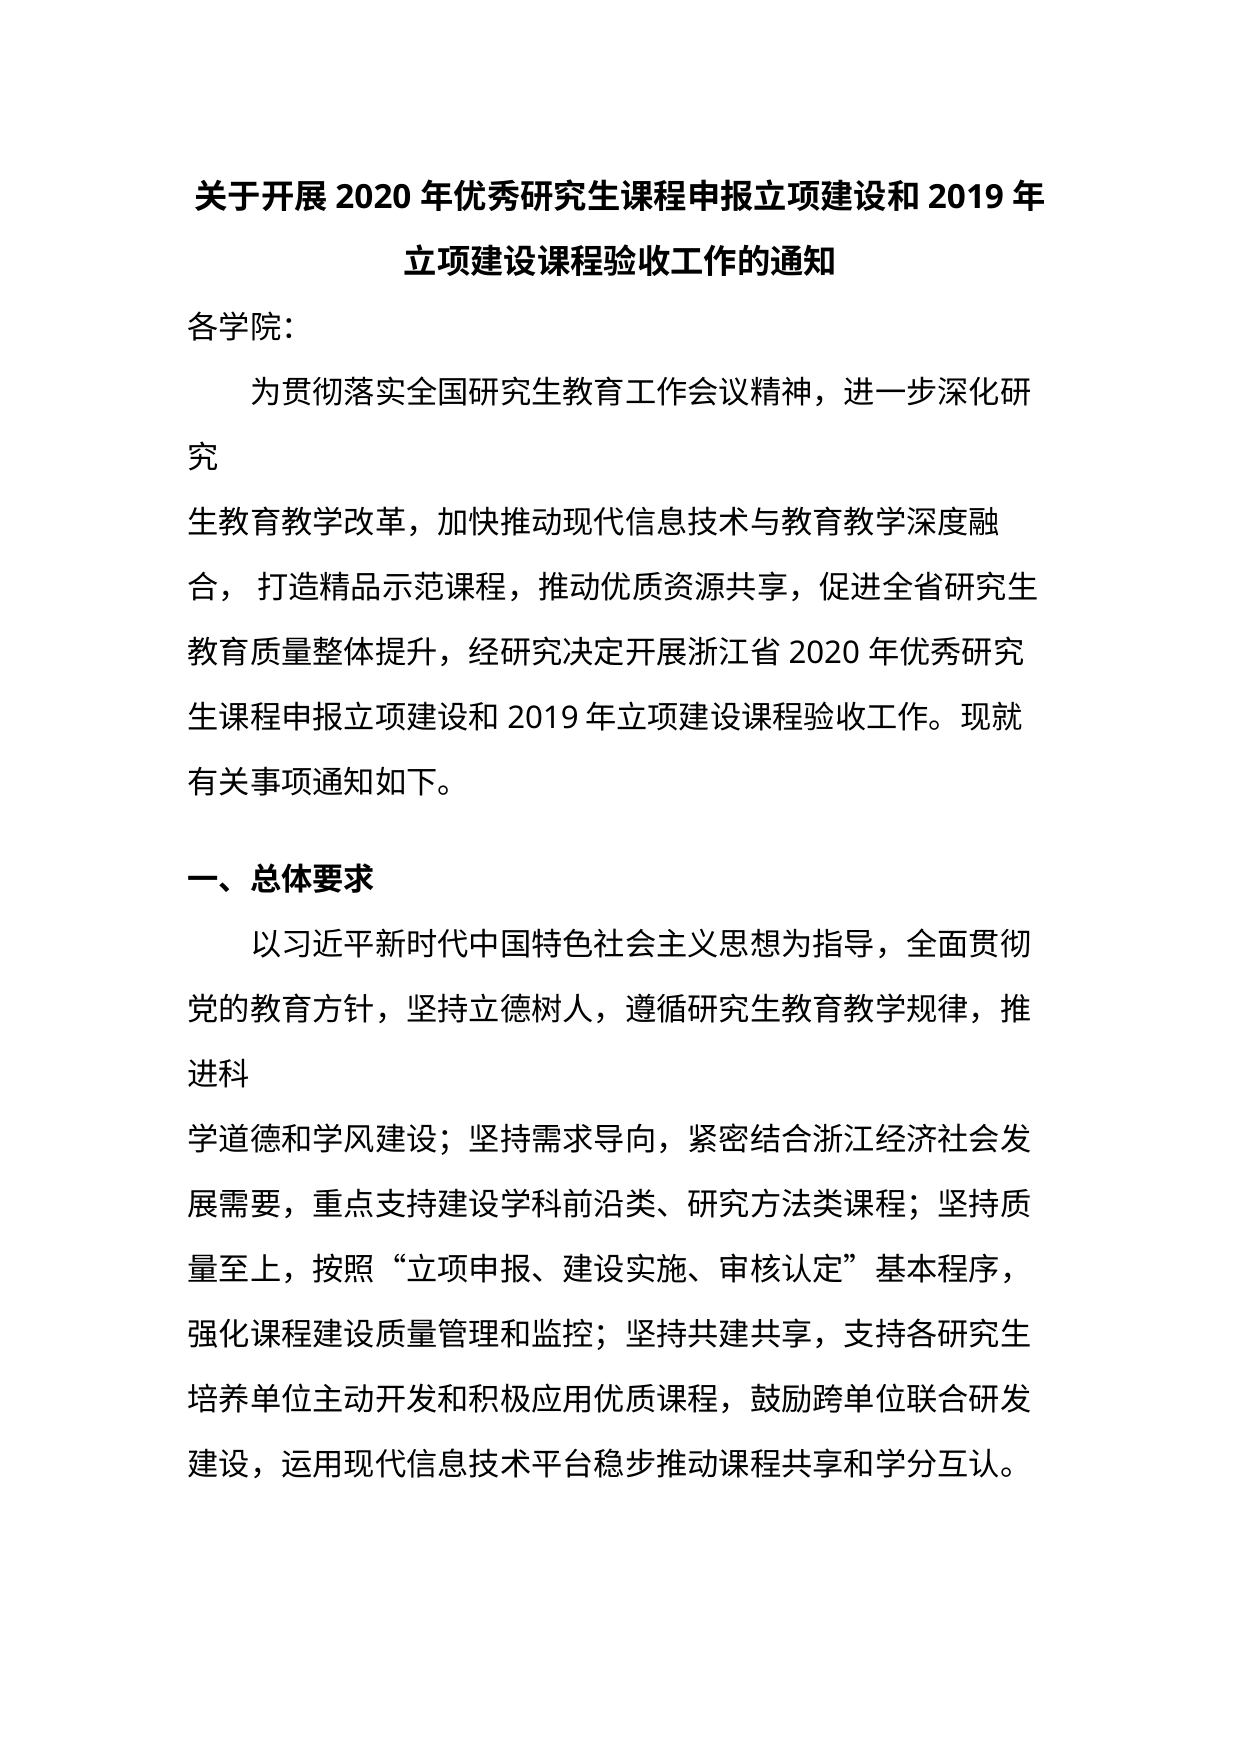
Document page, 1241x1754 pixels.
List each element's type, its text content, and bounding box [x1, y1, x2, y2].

text 为贯彻落实全国研究生教育工作会议精神，进一步深化研究 [187, 357, 1053, 487]
text 关于开展 2020 年优秀研究生课程申报立项建设和 2019 年立项建设课程验收工作的通知 [187, 162, 1053, 292]
text 一、总体要求 [187, 844, 1053, 909]
text 以习近平新时代中国特色社会主义思想为指导，全面贯彻党的教育方针，坚持立德树人，遵循研究生教育教学规律，推进科 [187, 909, 1053, 1104]
text 学道德和学风建设；坚持需求导向，紧密结合浙江经济社会发展需要，重点支持建设学科前沿类、研究方法类课程；坚持质量至上，按照“立项申报、建设实施、审核认定”基本程序，强化课程建设质量管理和监控；坚持共建共享，支持各研究生培养单位主动开发和积极应用优质课程，鼓励跨单位联合研发建设，运用现代信息技术平台稳步推动课程共享和学分互认。 [187, 1104, 1053, 1494]
text 各学院： [187, 292, 1053, 357]
text 生教育教学改革，加快推动现代信息技术与教育教学深度融合， 打造精品示范课程，推动优质资源共享，促进全省研究生教育质量整体提升，经研究决定开展浙江省 2020 年优秀研究生课程申报立项建设和 2019年立项建设课程验收工作。现就有关事项通知如下。 [187, 487, 1053, 812]
